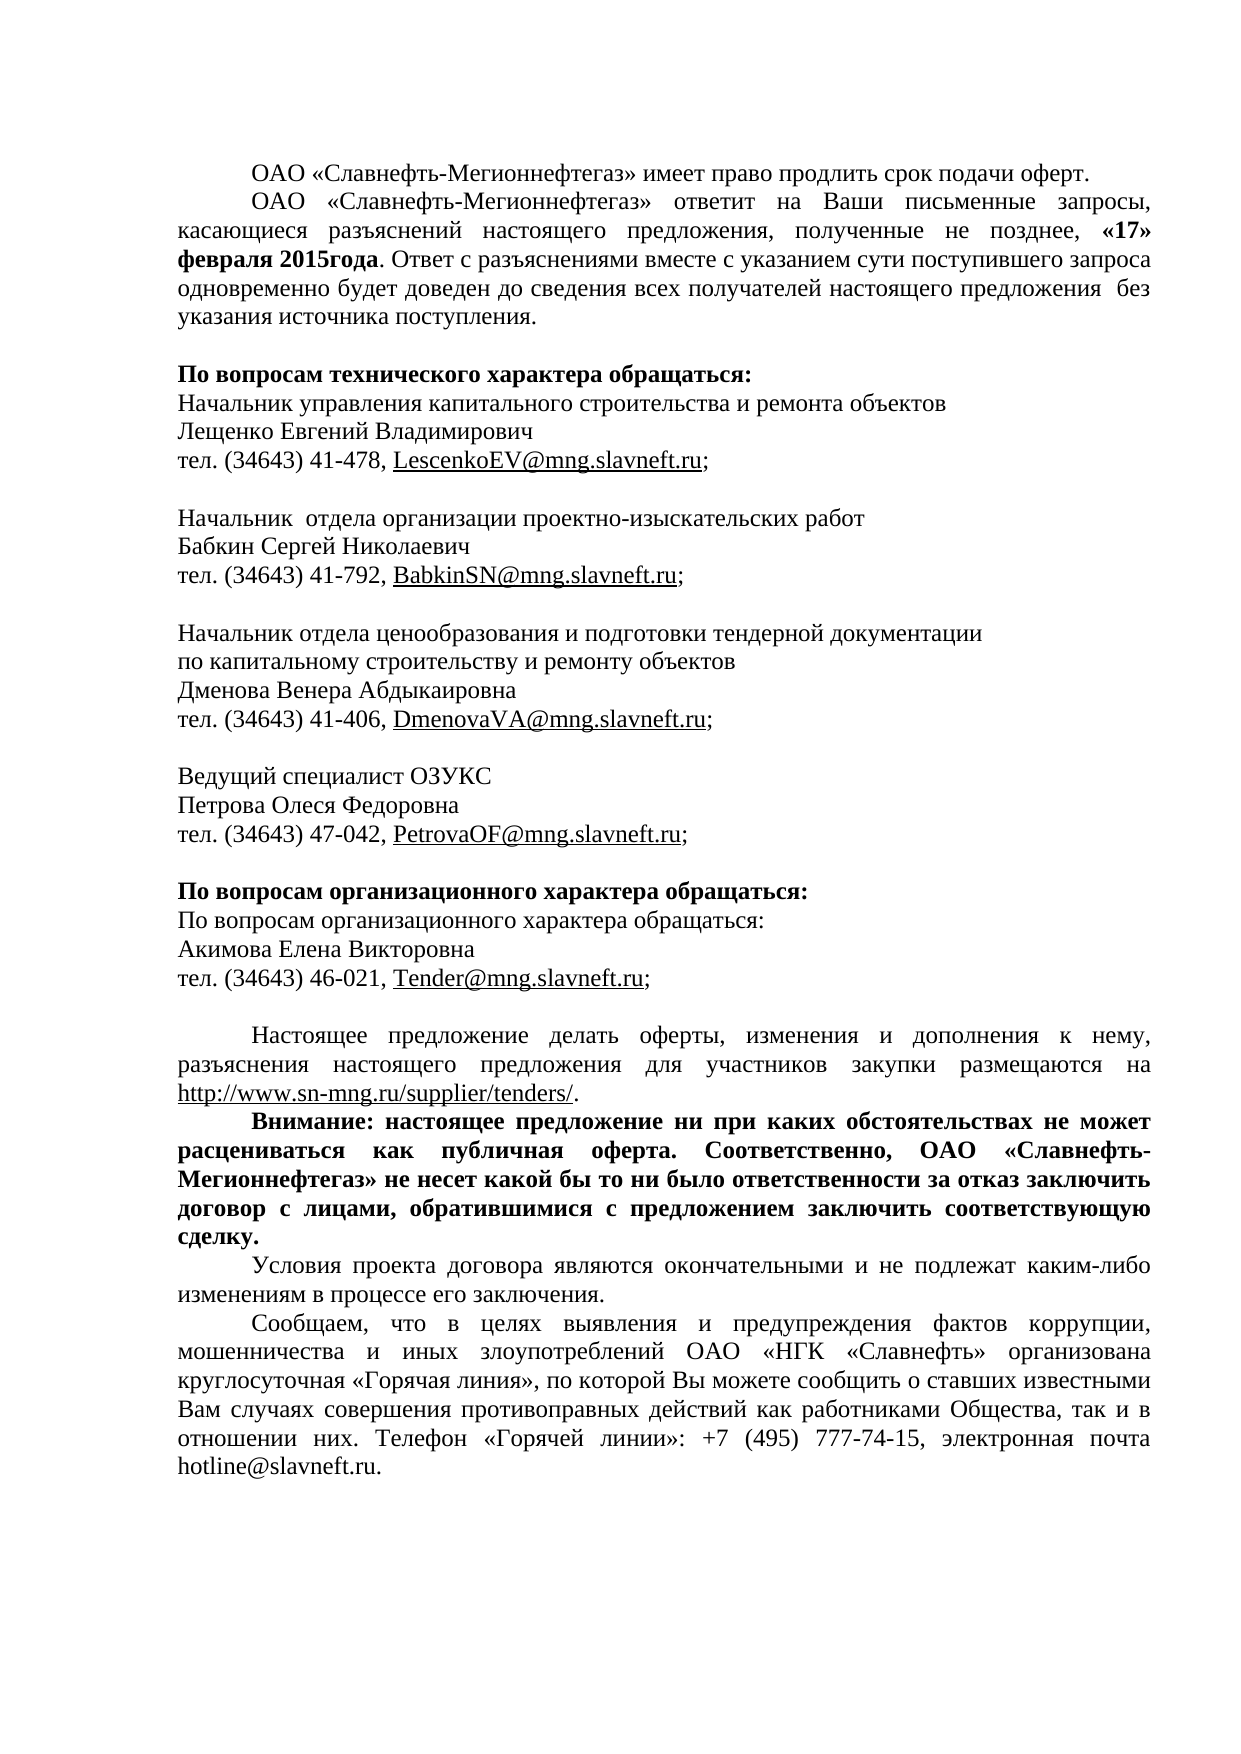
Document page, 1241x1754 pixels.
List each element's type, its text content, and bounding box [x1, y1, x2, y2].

text Настоящее предложение делать оферты, изменения и дополнения к нему, разъяснения настоящего предложения для участников закупки размещаются на http://www.sn-mng.ru/supplier/tenders/. [177, 1020, 1152, 1106]
text тел. (34643) 47-042, РetrovaOF@mng.slavneft.ru; [177, 819, 1152, 848]
text ОАО «Славнефть-Мегионнефтегаз» имеет право продлить срок подачи оферт. [177, 158, 1152, 186]
text Начальник отдела ценообразования и подготовки тендерной документации [177, 618, 1152, 646]
text Акимова Елена Викторовна [177, 934, 1152, 963]
text Начальник отдела организации проектно-изыскательских работ [177, 503, 1152, 531]
text Бабкин Сергей Николаевич [177, 531, 1152, 560]
text Ведущий специалист ОЗУКС [177, 761, 1152, 790]
text Условия проекта договора являются окончательными и не подлежат каким-либо изменениям в процессе его заключения. [177, 1250, 1152, 1308]
text тел. (34643) 46-021, Tender@mng.slavneft.ru; [177, 963, 1152, 991]
text Внимание: настоящее предложение ни при каких обстоятельствах не может расцениваться как публичная оферта. Соответственно, ОАО «Славнефть-Мегионнефтегаз» не несет какой бы то ни было ответственности за отказ заключить договор с лицами, обратившимися с предложением заключить соответствующую сделку. [177, 1106, 1152, 1250]
text Петрова Олеся Федоровна [177, 790, 1152, 819]
text Лещенко Евгений Владимирович [177, 416, 1152, 445]
text ОАО «Славнефть-Мегионнефтегаз» ответит на Ваши письменные запросы, касающиеся разъяснений настоящего предложения, полученные не позднее, «17» февраля 2015года. Ответ с разъяснениями вместе с указанием сути поступившего запроса одновременно будет доведен до сведения всех получателей настоящего предложения без указания источника поступления. [177, 186, 1152, 330]
text По вопросам технического характера обращаться: [177, 359, 1152, 388]
text по капитальному строительству и ремонту объектов [177, 646, 1152, 675]
text Начальник управления капитального строительства и ремонта объектов [177, 388, 1152, 416]
text Дменова Венера Абдыкаировна [177, 675, 1152, 704]
text тел. (34643) 41-406, DmenovaVA@mng.slavneft.ru; [177, 704, 1152, 733]
text тел. (34643) 41-792, BabkinSN@mng.slavneft.ru; [177, 560, 1152, 589]
text Сообщаем, что в целях выявления и предупреждения фактов коррупции, мошенничества и иных злоупотреблений ОАО «НГК «Славнефть» организована круглосуточная «Горячая линия», по которой Вы можете сообщить о ставших известными Вам случаях совершения противоправных действий как работниками Общества, так и в отношении них. Телефон «Горячей линии»: +7 (495) 777-74-15, электронная почта hotline@slavneft.ru. [177, 1308, 1152, 1480]
text По вопросам организационного характера обращаться: [177, 905, 1152, 934]
text тел. (34643) 41-478, LescenkoEV@mng.slavneft.ru; [177, 445, 1152, 474]
text По вопросам организационного характера обращаться: [177, 876, 1152, 905]
